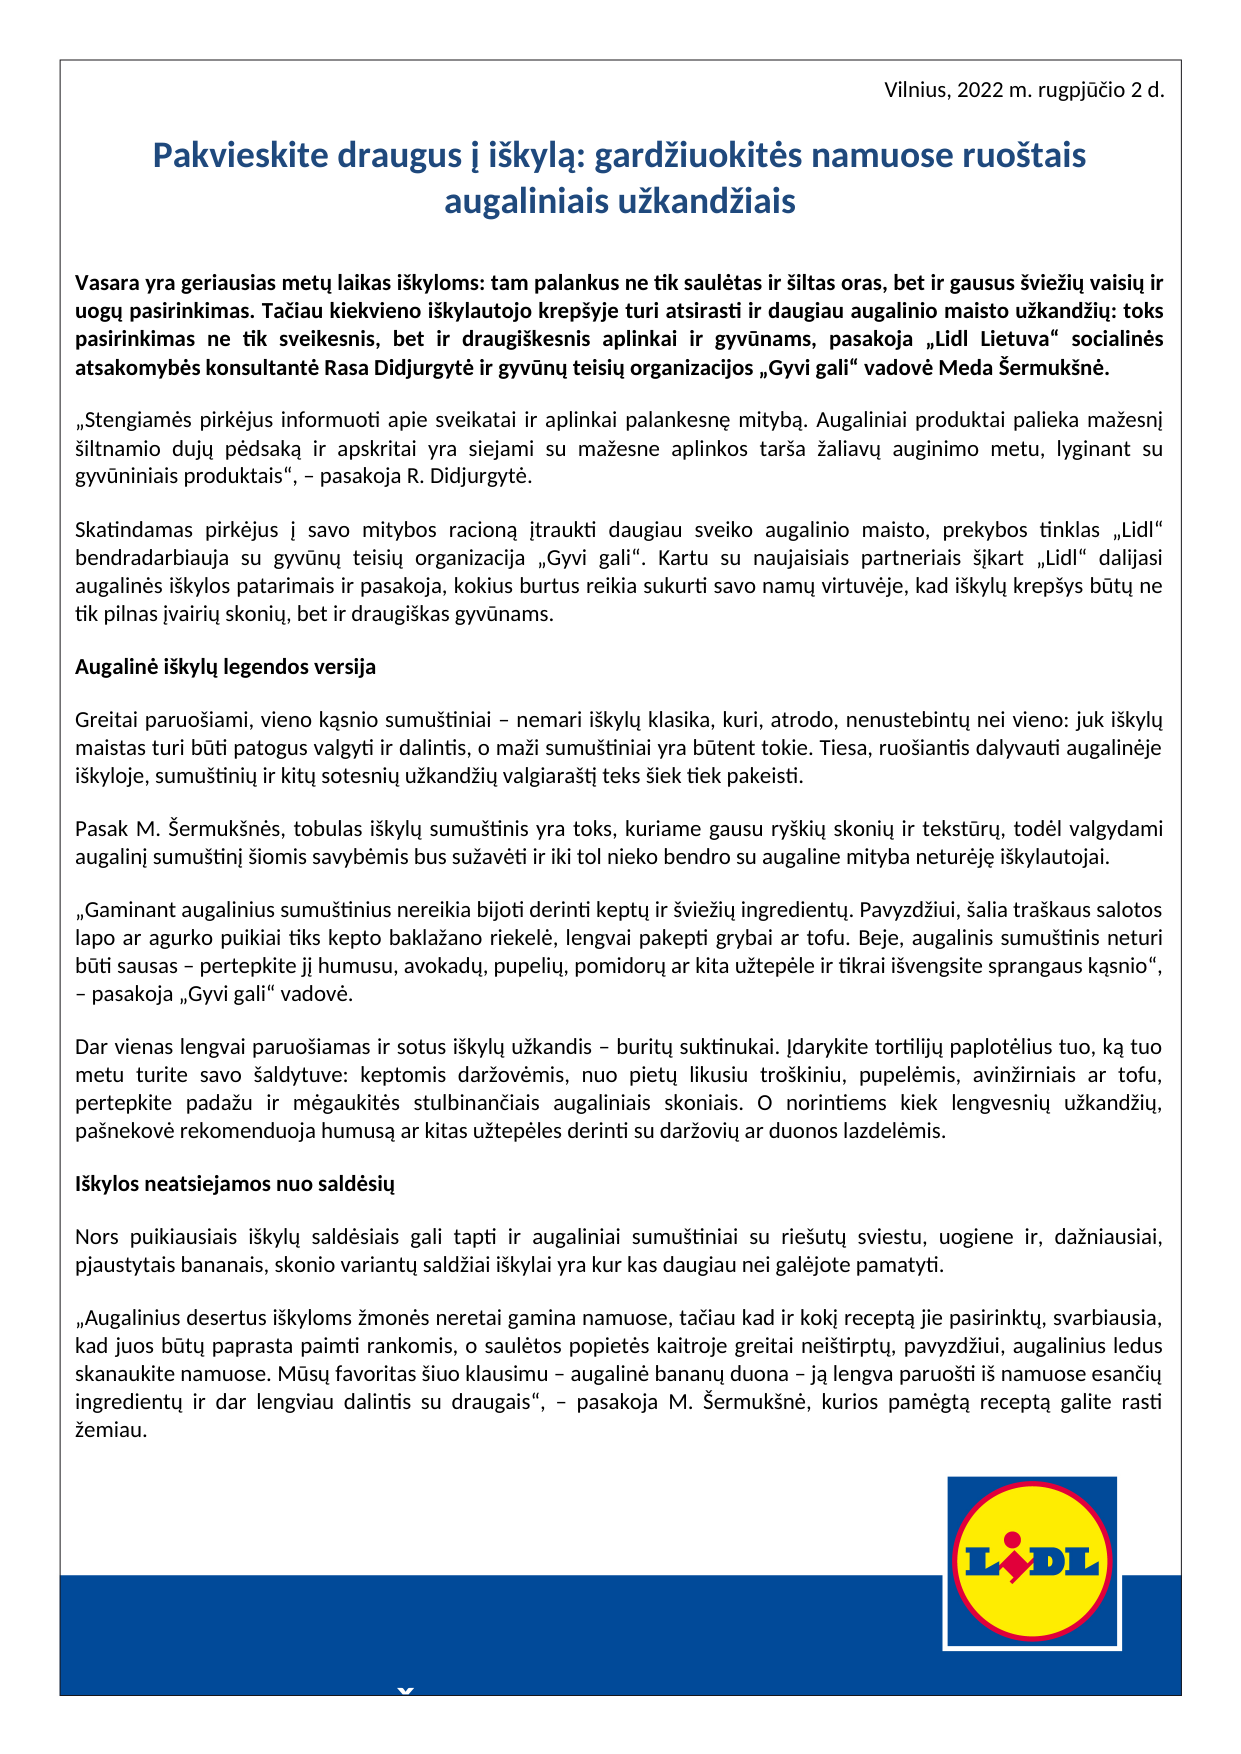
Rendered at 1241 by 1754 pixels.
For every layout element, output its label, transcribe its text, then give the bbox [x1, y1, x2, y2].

text Pakvieskite draugus į iškylą: gardžiuokitės namuose ruoštais augaliniais užkandžiais [75, 131, 1165, 223]
text „Augalinius desertus iškyloms žmonės neretai gamina namuose, tačiau kad ir kokį receptą jie pasirinktų, svarbiausia, kad juos būtų paprasta paimti rankomis, o saulėtos popietės kaitroje greitai neištirptų, pavyzdžiui, augalinius ledus skanaukite namuose. Mūsų favoritas šiuo klausimu – augalinė bananų duona – ją lengva paruošti iš namuose esančių ingredientų ir dar lengviau dalintis su draugais“, – pasakoja M. Šermukšnė, kurios pamėgtą receptą galite rasti žemiau. [75, 1303, 1165, 1443]
picture [0, 0, 1241, 1754]
text Dar vienas lengvai paruošiamas ir sotus iškylų užkandis – buritų suktinukai. Įdarykite tortilijų paplotėlius tuo, ką tuo metu turite savo šaldytuve: keptomis daržovėmis, nuo pietų likusiu troškiniu, pupelėmis, avinžirniais ar tofu, pertepkite padažu ir mėgaukitės stulbinančiais augaliniais skoniais. O norintiems kiek lengvesnių užkandžių, pašnekovė rekomenduoja humusą ar kitas užtepėles derinti su daržovių ar duonos lazdelėmis. [75, 1032, 1165, 1144]
text Vilnius, 2022 m. rugpjūčio 2 d. [75, 75, 1165, 103]
text Augalinė iškylų legendos versija [75, 652, 1165, 680]
text Greitai paruošiami, vieno kąsnio sumuštiniai – nemari iškylų klasika, kuri, atrodo, nenustebintų nei vieno: juk iškylų maistas turi būti patogus valgyti ir dalintis, o maži sumuštiniai yra būtent tokie. Tiesa, ruošiantis dalyvauti augalinėje iškyloje, sumuštinių ir kitų sotesnių užkandžių valgiaraštį teks šiek tiek pakeisti. [75, 705, 1165, 789]
text „Stengiamės pirkėjus informuoti apie sveikatai ir aplinkai palankesnę mitybą. Augaliniai produktai palieka mažesnį šiltnamio dujų pėdsaką ir apskritai yra siejami su mažesne aplinkos tarša žaliavų auginimo metu, lyginant su gyvūniniais produktais“, – pasakoja R. Didjurgytė. [75, 406, 1165, 490]
text „Gaminant augalinius sumuštinius nereikia bijoti derinti keptų ir šviežių ingredientų. Pavyzdžiui, šalia traškaus salotos lapo ar agurko puikiai tiks kepto baklažano riekelė, lengvai pakepti grybai ar tofu. Beje, augalinis sumuštinis neturi būti sausas – pertepkite jį humusu, avokadų, pupelių, pomidorų ar kita užtepėle ir tikrai išvengsite sprangaus kąsnio“, – pasakoja „Gyvi gali“ vadovė. [75, 895, 1165, 1007]
text Pasak M. Šermukšnės, tobulas iškylų sumuštinis yra toks, kuriame gausu ryškių skonių ir tekstūrų, todėl valgydami augalinį sumuštinį šiomis savybėmis bus sužavėti ir iki tol nieko bendro su augaline mityba neturėję iškylautojai. [75, 814, 1165, 870]
text Skatindamas pirkėjus į savo mitybos racioną įtraukti daugiau sveiko augalinio maisto, prekybos tinklas „Lidl“ bendradarbiauja su gyvūnų teisių organizacija „Gyvi gali“. Kartu su naujaisiais partneriais šįkart „Lidl“ dalijasi augalinės iškylos patarimais ir pasakoja, kokius burtus reikia sukurti savo namų virtuvėje, kad iškylų krepšys būtų ne tik pilnas įvairių skonių, bet ir draugiškas gyvūnams. [75, 515, 1165, 627]
text Vasara yra geriausias metų laikas iškyloms: tam palankus ne tik saulėtas ir šiltas oras, bet ir gausus šviežių vaisių ir uogų pasirinkimas. Tačiau kiekvieno iškylautojo krepšyje turi atsirasti ir daugiau augalinio maisto užkandžių: toks pasirinkimas ne tik sveikesnis, bet ir draugiškesnis aplinkai ir gyvūnams, pasakoja „Lidl Lietuva“ socialinės atsakomybės konsultantė Rasa Didjurgytė ir gyvūnų teisių organizacijos „Gyvi gali“ vadovė Meda Šermukšnė. [75, 268, 1165, 381]
text Iškylos neatsiejamos nuo saldėsių [75, 1169, 1165, 1197]
text Nors puikiausiais iškylų saldėsiais gali tapti ir augaliniai sumuštiniai su riešutų sviestu, uogiene ir, dažniausiai, pjaustytais bananais, skonio variantų saldžiai iškylai yra kur kas daugiau nei galėjote pamatyti. [75, 1222, 1165, 1278]
